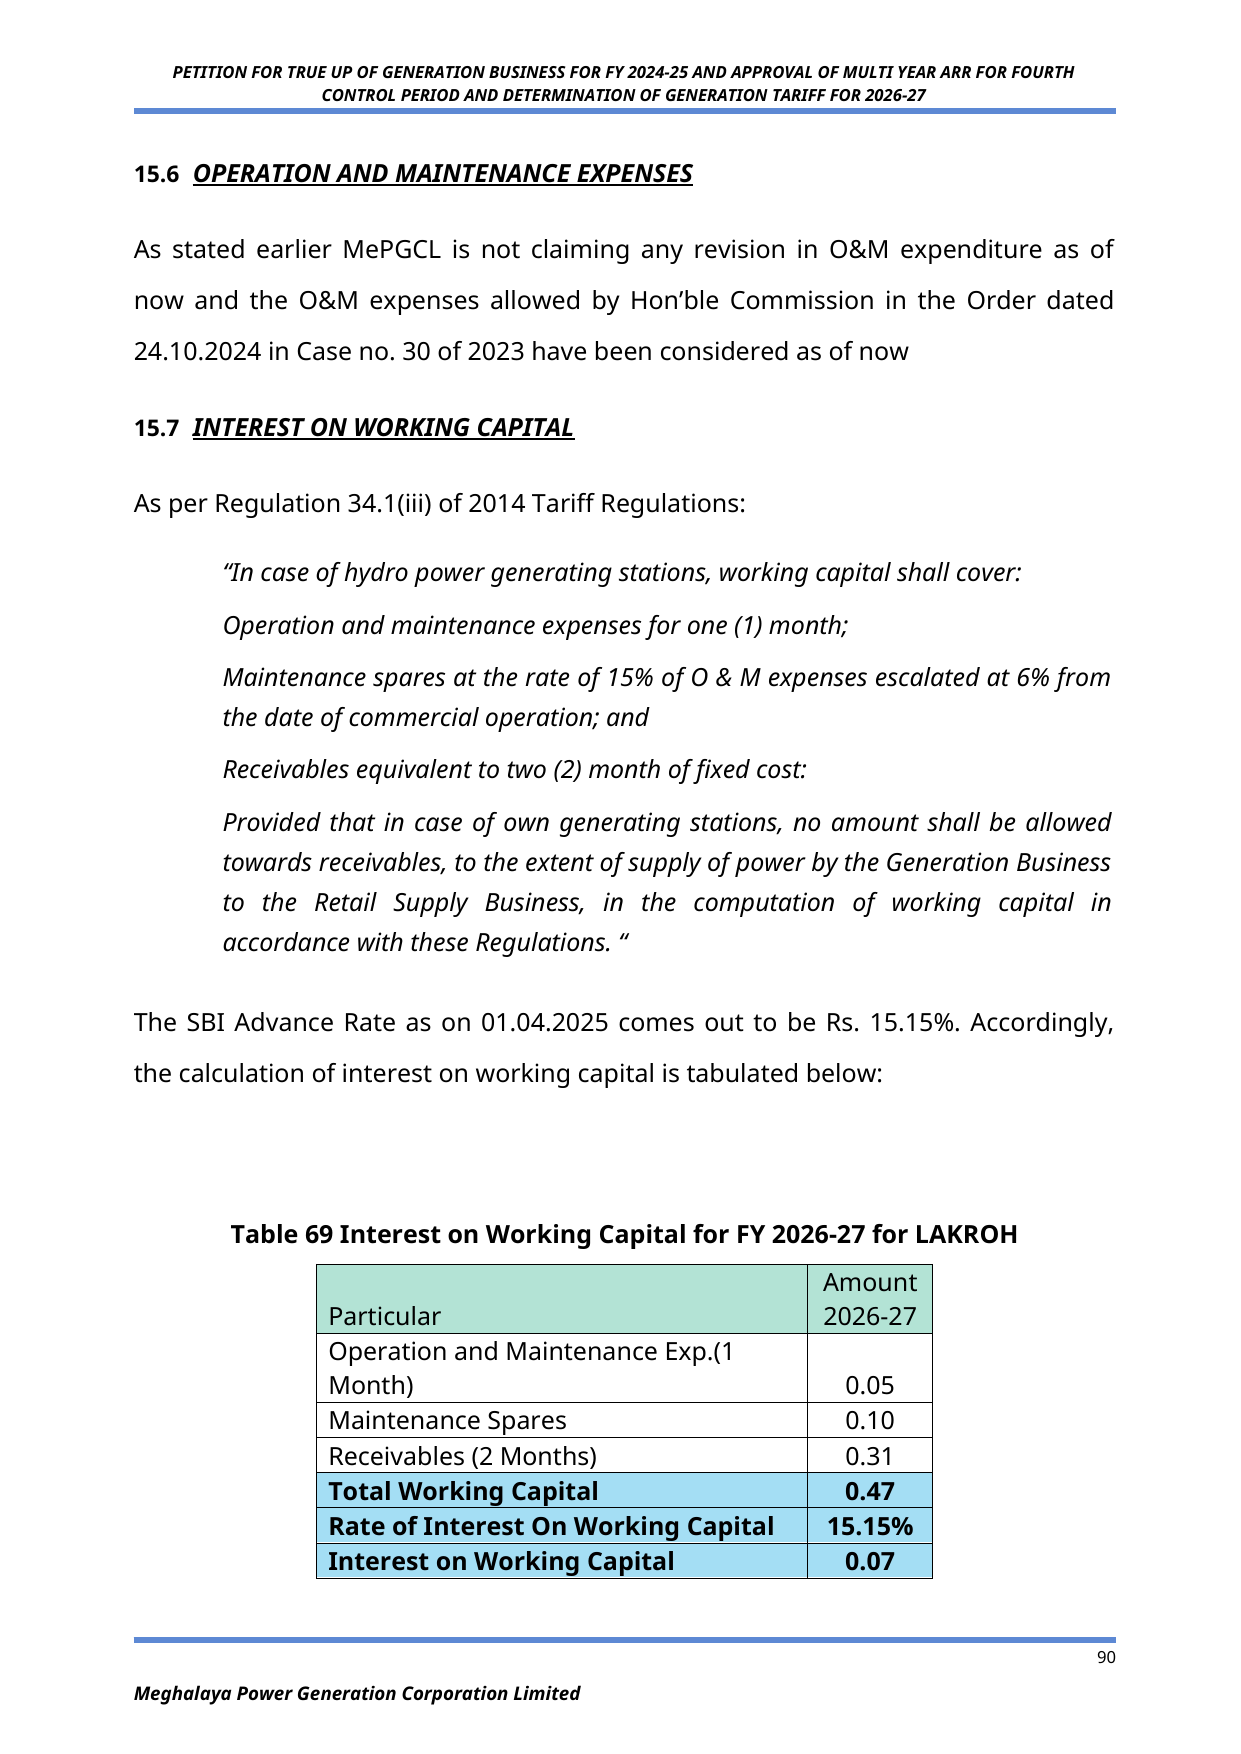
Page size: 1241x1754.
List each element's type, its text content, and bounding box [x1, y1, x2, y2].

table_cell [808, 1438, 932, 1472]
text Table 69 Interest on Working Capital for FY 2026-27 for LAKROH [133, 1217, 1116, 1251]
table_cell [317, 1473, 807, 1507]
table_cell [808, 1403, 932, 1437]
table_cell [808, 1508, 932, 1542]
text Receivables equivalent to two (2) month of fixed cost: [222, 746, 1116, 786]
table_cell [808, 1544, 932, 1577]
text Maintenance spares at the rate of 15% of O & M expenses escalated at 6% from the date of commercial operation; and [222, 654, 1116, 734]
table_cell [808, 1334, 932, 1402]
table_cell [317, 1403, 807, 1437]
text Operation and maintenance expenses for one (1) month; [222, 602, 1116, 642]
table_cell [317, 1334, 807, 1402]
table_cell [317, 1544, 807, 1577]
text “In case of hydro power generating stations, working capital shall cover: [222, 549, 1116, 589]
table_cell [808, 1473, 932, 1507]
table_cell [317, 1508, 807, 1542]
text As per Regulation 34.1(iii) of 2014 Tariff Regulations: [133, 486, 1116, 520]
text As stated earlier MePGCL is not claiming any revision in O&M expenditure as of now and the O&M expenses allowed by Hon’ble Commission in the Order dated 24.10.2024 in Case no. 30 of 2023 have been considered as of now [133, 232, 1116, 368]
subtitle Interest on Working Capital [133, 410, 1116, 444]
text Provided that in case of own generating stations, no amount shall be allowed towards receivables, to the extent of supply of power by the Generation Business to the Retail Supply Business, in the computation of working capital in accordance with these Regulations. “ [222, 799, 1116, 958]
text The SBI Advance Rate as on 01.04.2025 comes out to be Rs. 15.15%. Accordingly, the calculation of interest on working capital is tabulated below: [133, 1005, 1116, 1090]
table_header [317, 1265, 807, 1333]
subtitle Operation and Maintenance Expenses [133, 156, 1116, 189]
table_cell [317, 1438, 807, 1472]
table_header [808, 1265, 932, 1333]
